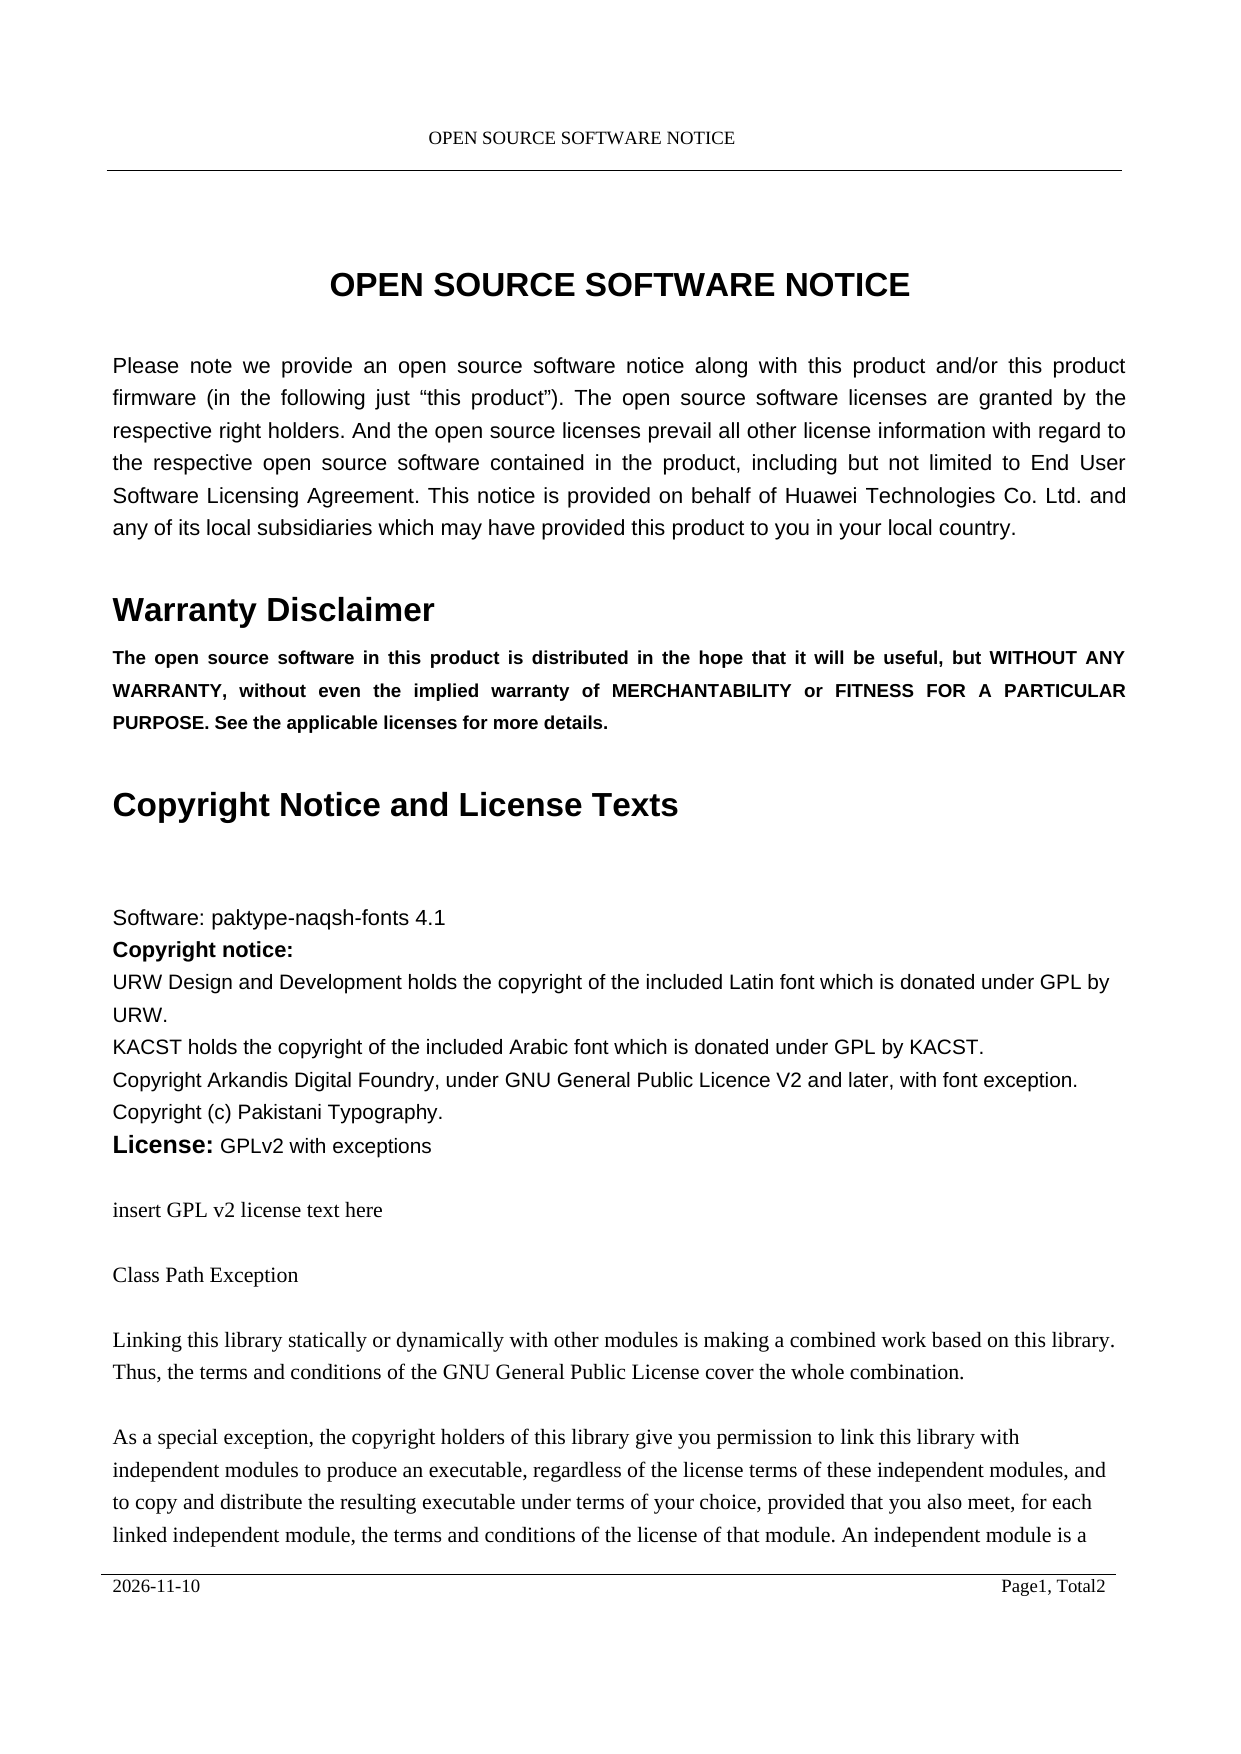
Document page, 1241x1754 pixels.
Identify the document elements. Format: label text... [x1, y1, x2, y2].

text KACST holds the copyright of the included Arabic font which is donated under GPL by KACST. [112, 1031, 1128, 1063]
text Copyright Arkandis Digital Foundry, under GNU General Public Licence V2 and later, with font exception. [112, 1063, 1128, 1096]
text The open source software in this product is distributed in the hope that it will be useful, but WITHOUT ANY WARRANTY, without even the implied warranty of MERCHANTABILITY or FITNESS FOR A PARTICULAR PURPOSE. See the applicable licenses for more details. [112, 641, 1128, 739]
text Copyright Notice and License Texts [112, 771, 1128, 836]
text Copyright notice: [112, 933, 1128, 966]
text OPEN SOURCE SOFTWARE NOTICE [112, 251, 1128, 316]
text Copyright (c) Pakistani Typography. [112, 1096, 1128, 1128]
text Warranty Disclaimer [112, 576, 1128, 641]
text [112, 1128, 1128, 1551]
text Please note we provide an open source software notice along with this product and/or this product firmware (in the following just “this product”). The open source software licenses are granted by the respective right holders. And the open source licenses prevail all other license information with regard to the respective open source software contained in the product, including but not limited to End User Software Licensing Agreement. This notice is provided on behalf of Huawei Technologies Co. Ltd. and any of its local subsidiaries which may have provided this product to you in your local country. [112, 349, 1128, 544]
text Software: paktype-naqsh-fonts 4.1 [112, 901, 1128, 933]
text URW Design and Development holds the copyright of the included Latin font which is donated under GPL by URW. [112, 966, 1128, 1031]
